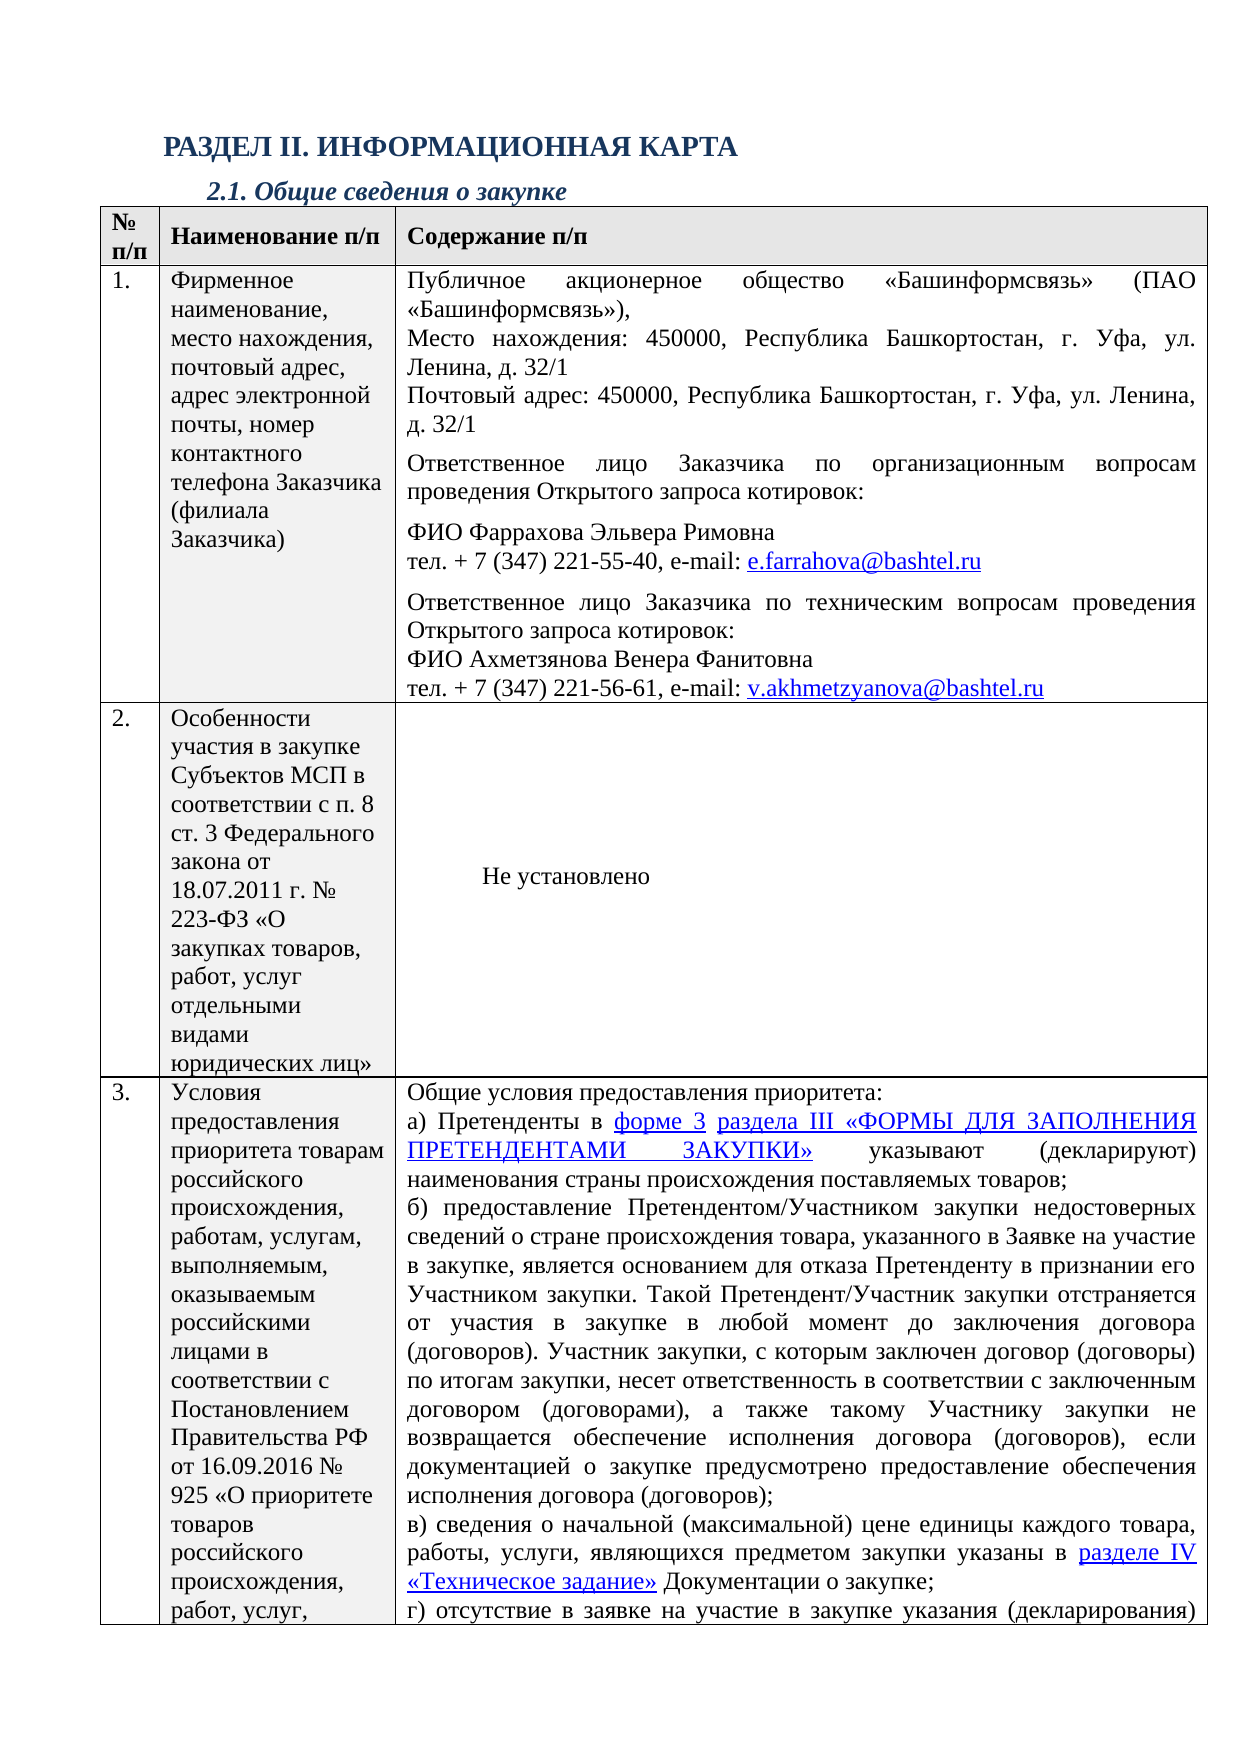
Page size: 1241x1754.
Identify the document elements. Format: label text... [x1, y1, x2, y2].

table_cell Публичное акционерное общество «Башинформсвязь» (ПАО «Башинформсвязь»), Место нахождения: 450000, Республика Башкортостан, г. Уфа, ул. Ленина, д. 32/1 Почтовый адрес: 450000, Республика Башкортостан, г. Уфа, ул. Ленина, д. 32/1 Ответственное лицо Заказчика по организационным вопросам проведения Открытого запроса котировок: ФИО Фаррахова Эльвера Римовна тел. + 7 (347) 221-55-40, e-mail: e.farrahova@bashtel.ru Ответственное лицо Заказчика по техническим вопросам проведения Открытого запроса котировок: ФИО Ахметзянова Венера Фанитовна тел. + 7 (347) 221-56-61, e-mail: v.akhmetzyanova@bashtel.ru [396, 266, 1207, 702]
table_cell Особенности участия в закупке Субъектов МСП в соответствии с п. 8 ст. 3 Федерального закона от 18.07.2011 г. № 223-ФЗ «О закупках товаров, работ, услуг отдельными видами юридических лиц» [160, 703, 395, 1076]
table_header № п/п [101, 207, 159, 264]
subtitle РАЗДЕЛ II. ИНФОРМАЦИОННАЯ КАРТА [163, 129, 1181, 162]
table_cell Фирменное наименование, место нахождения, почтовый адрес, адрес электронной почты, номер контактного телефона Заказчика (филиала Заказчика) [160, 266, 395, 702]
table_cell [396, 1078, 1207, 1624]
table_header Наименование п/п [160, 207, 395, 264]
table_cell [160, 1078, 395, 1624]
subtitle 2.1. Общие сведения о закупке [207, 175, 1181, 206]
table_cell Не установлено [396, 703, 1207, 1076]
table_cell [101, 703, 159, 1076]
table_header Содержание п/п [396, 207, 1207, 264]
table_cell [101, 1078, 159, 1624]
table_cell [101, 266, 159, 702]
